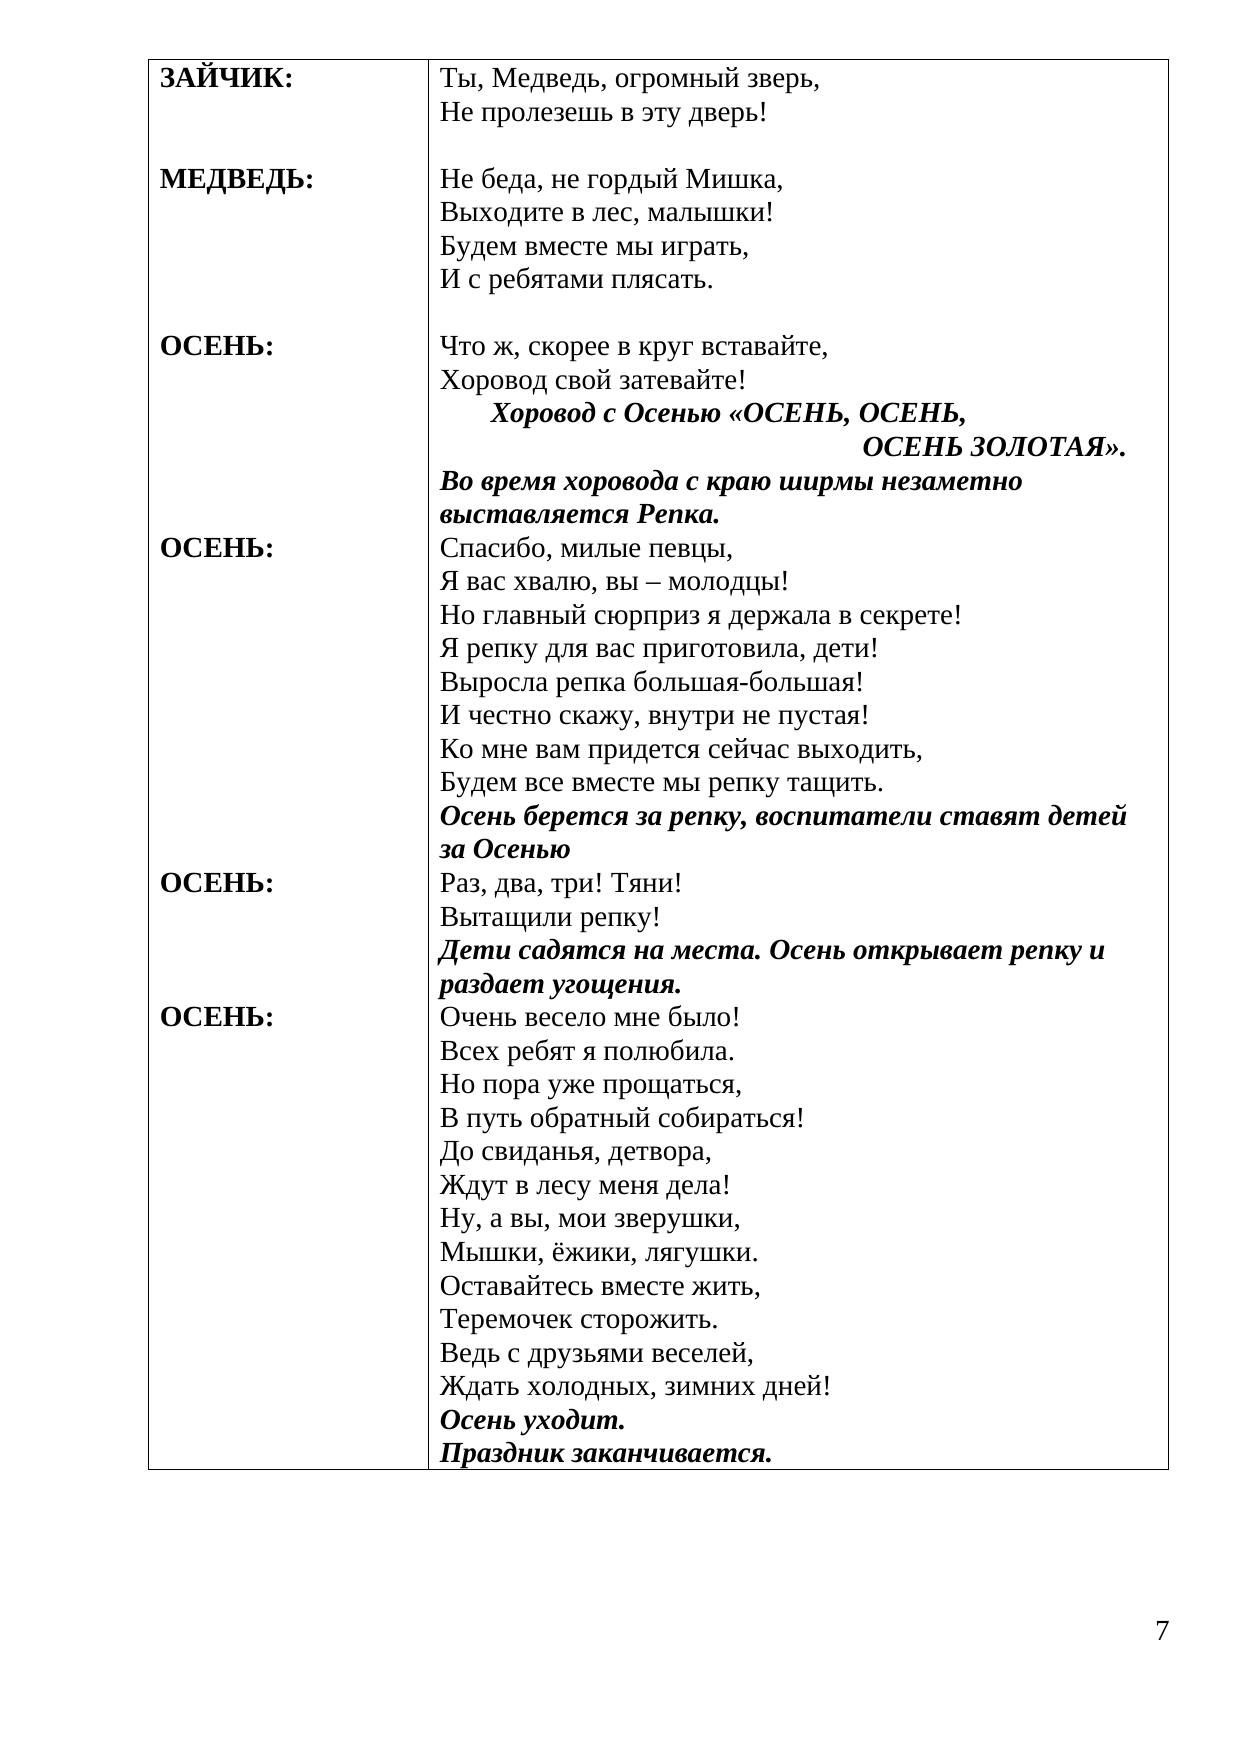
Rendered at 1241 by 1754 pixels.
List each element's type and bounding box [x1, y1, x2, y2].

table_header [429, 60, 1168, 1469]
table_header [149, 60, 428, 1469]
